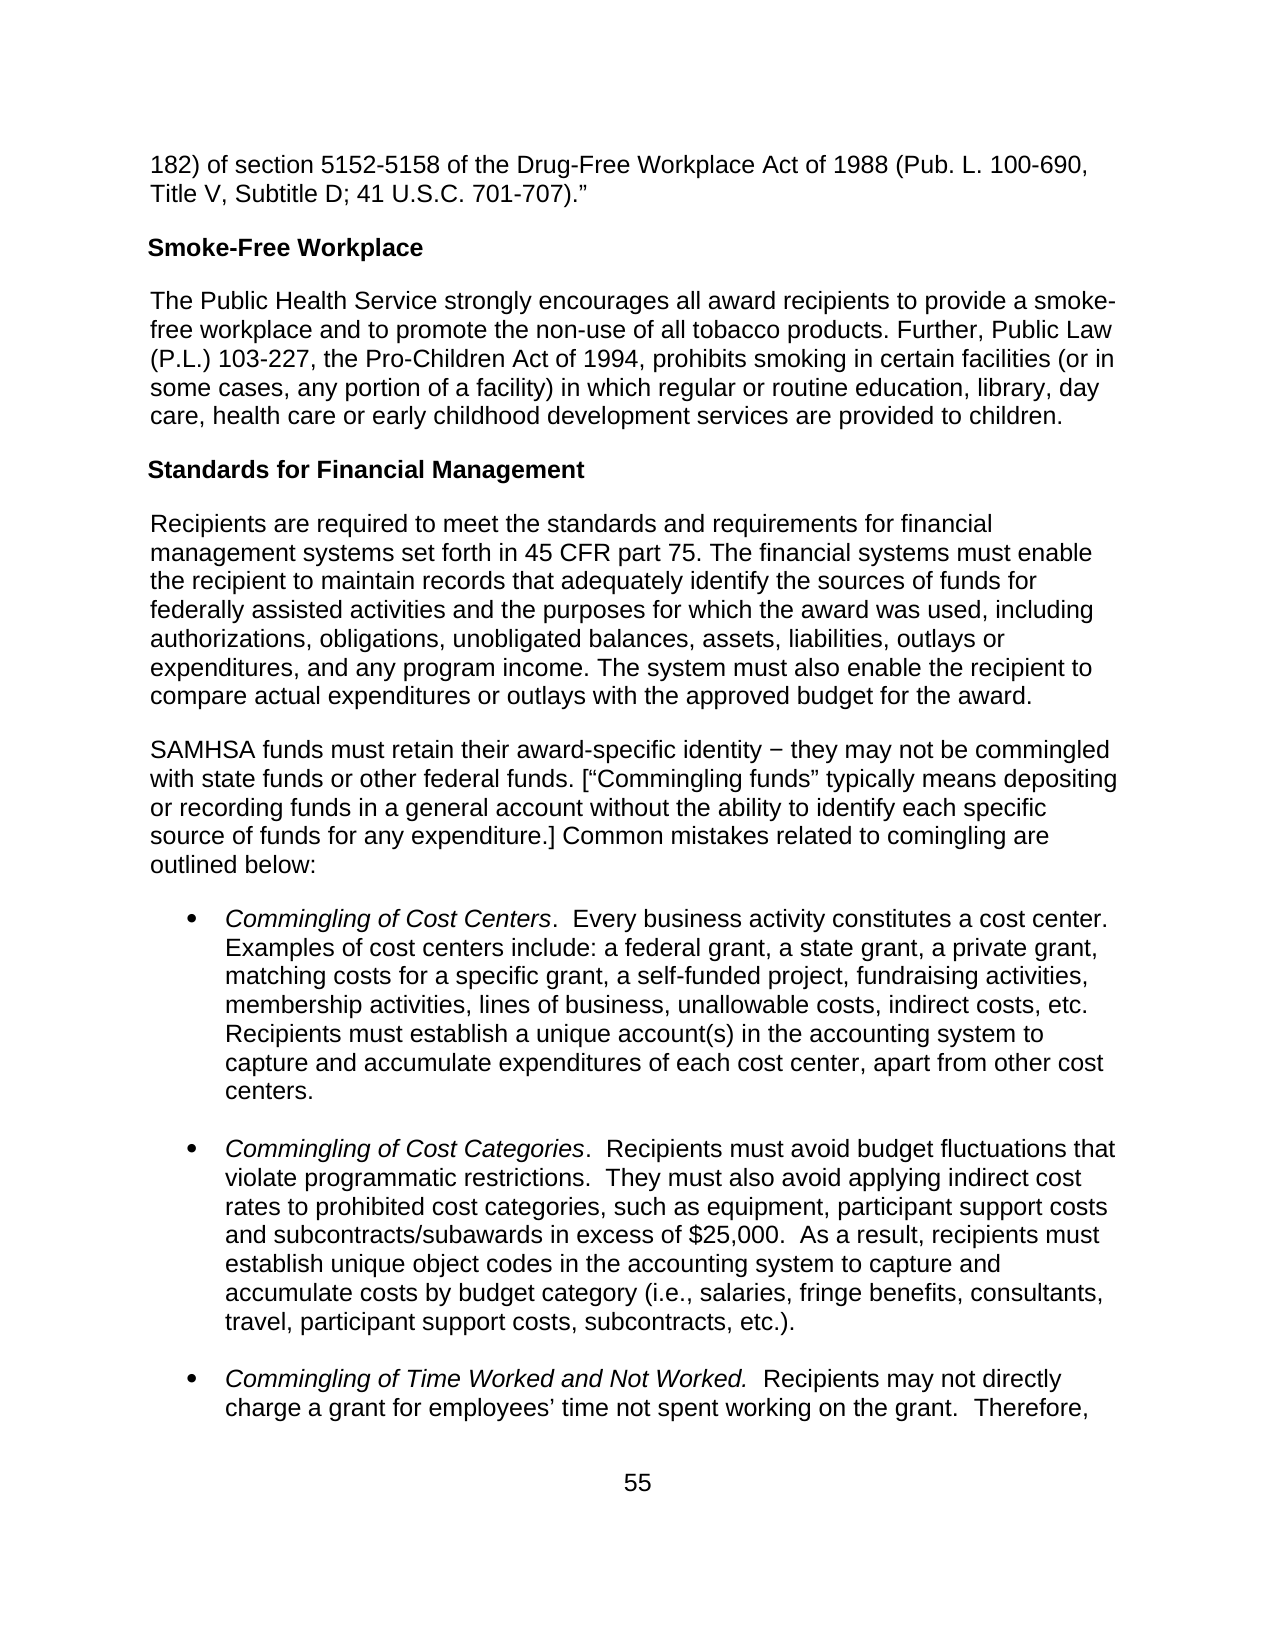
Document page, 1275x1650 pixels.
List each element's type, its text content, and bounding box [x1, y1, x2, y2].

text SAMHSA funds must retain their award-specific identity − they may not be commingled with state funds or other federal funds. [“Commingling funds” typically means depositing or recording funds in a general account without the ability to identify each specific source of funds for any expenditure.] Common mistakes related to comingling are outlined below: [150, 735, 1125, 879]
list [187, 1364, 1125, 1422]
text Standards for Financial Management [112, 455, 1125, 484]
text The Public Health Service strongly encourages all award recipients to provide a smoke-free workplace and to promote the non-use of all tobacco products. Further, Public Law (P.L.) 103-227, the Pro-Children Act of 1994, prohibits smoking in certain facilities (or in some cases, any portion of a facility) in which regular or routine education, library, day care, health care or early childhood development services are provided to children. [150, 286, 1125, 430]
list Commingling of Cost Categories. Recipients must avoid budget fluctuations that violate programmatic restrictions. They must also avoid applying indirect cost rates to prohibited cost categories, such as equipment, participant support costs and subcontracts/subawards in excess of $25,000. As a result, recipients must establish unique object codes in the accounting system to capture and accumulate costs by budget category (i.e., salaries, fringe benefits, consultants, travel, participant support costs, subcontracts, etc.). [187, 1134, 1125, 1335]
list Commingling of Cost Centers. Every business activity constitutes a cost center. Examples of cost centers include: a federal grant, a state grant, a private grant, matching costs for a specific grant, a self-funded project, fundraising activities, membership activities, lines of business, unallowable costs, indirect costs, etc. Recipients must establish a unique account(s) in the accounting system to capture and accumulate expenditures of each cost center, apart from other cost centers. [187, 904, 1125, 1105]
text Recipients are required to meet the standards and requirements for financial management systems set forth in 45 CFR part 75. The financial systems must enable the recipient to maintain records that adequately identify the sources of funds for federally assisted activities and the purposes for which the award was used, including authorizations, obligations, unobligated balances, assets, liabilities, outlays or expenditures, and any program income. The system must also enable the recipient to compare actual expenditures or outlays with the approved budget for the award. [150, 509, 1125, 710]
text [150, 150, 1125, 207]
text Smoke-Free Workplace [112, 232, 1125, 261]
